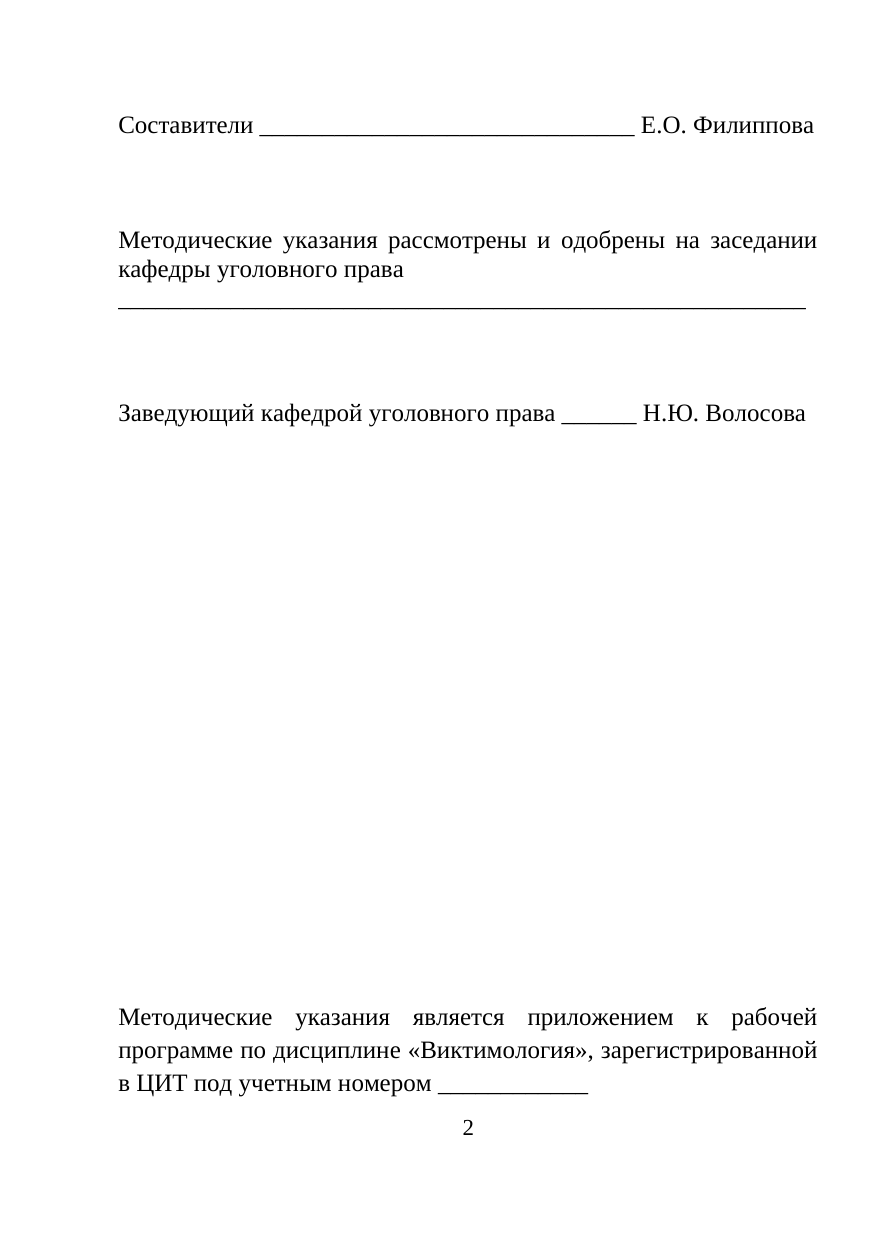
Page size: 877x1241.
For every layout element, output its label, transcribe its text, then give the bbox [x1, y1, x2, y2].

text Методические указания является приложением к рабочей программе по дисциплине «Виктимология», зарегистрированной в ЦИТ под учетным номером ____________ [118, 1002, 818, 1097]
text _______________________________________________________ [118, 283, 818, 312]
text Составители ______________________________ Е.О. Филиппова [118, 111, 818, 139]
text Заведующий кафедрой уголовного права ______ Н.Ю. Волосова [118, 398, 818, 427]
text Методические указания рассмотрены и одобрены на заседании кафедры уголовного права [118, 226, 818, 283]
